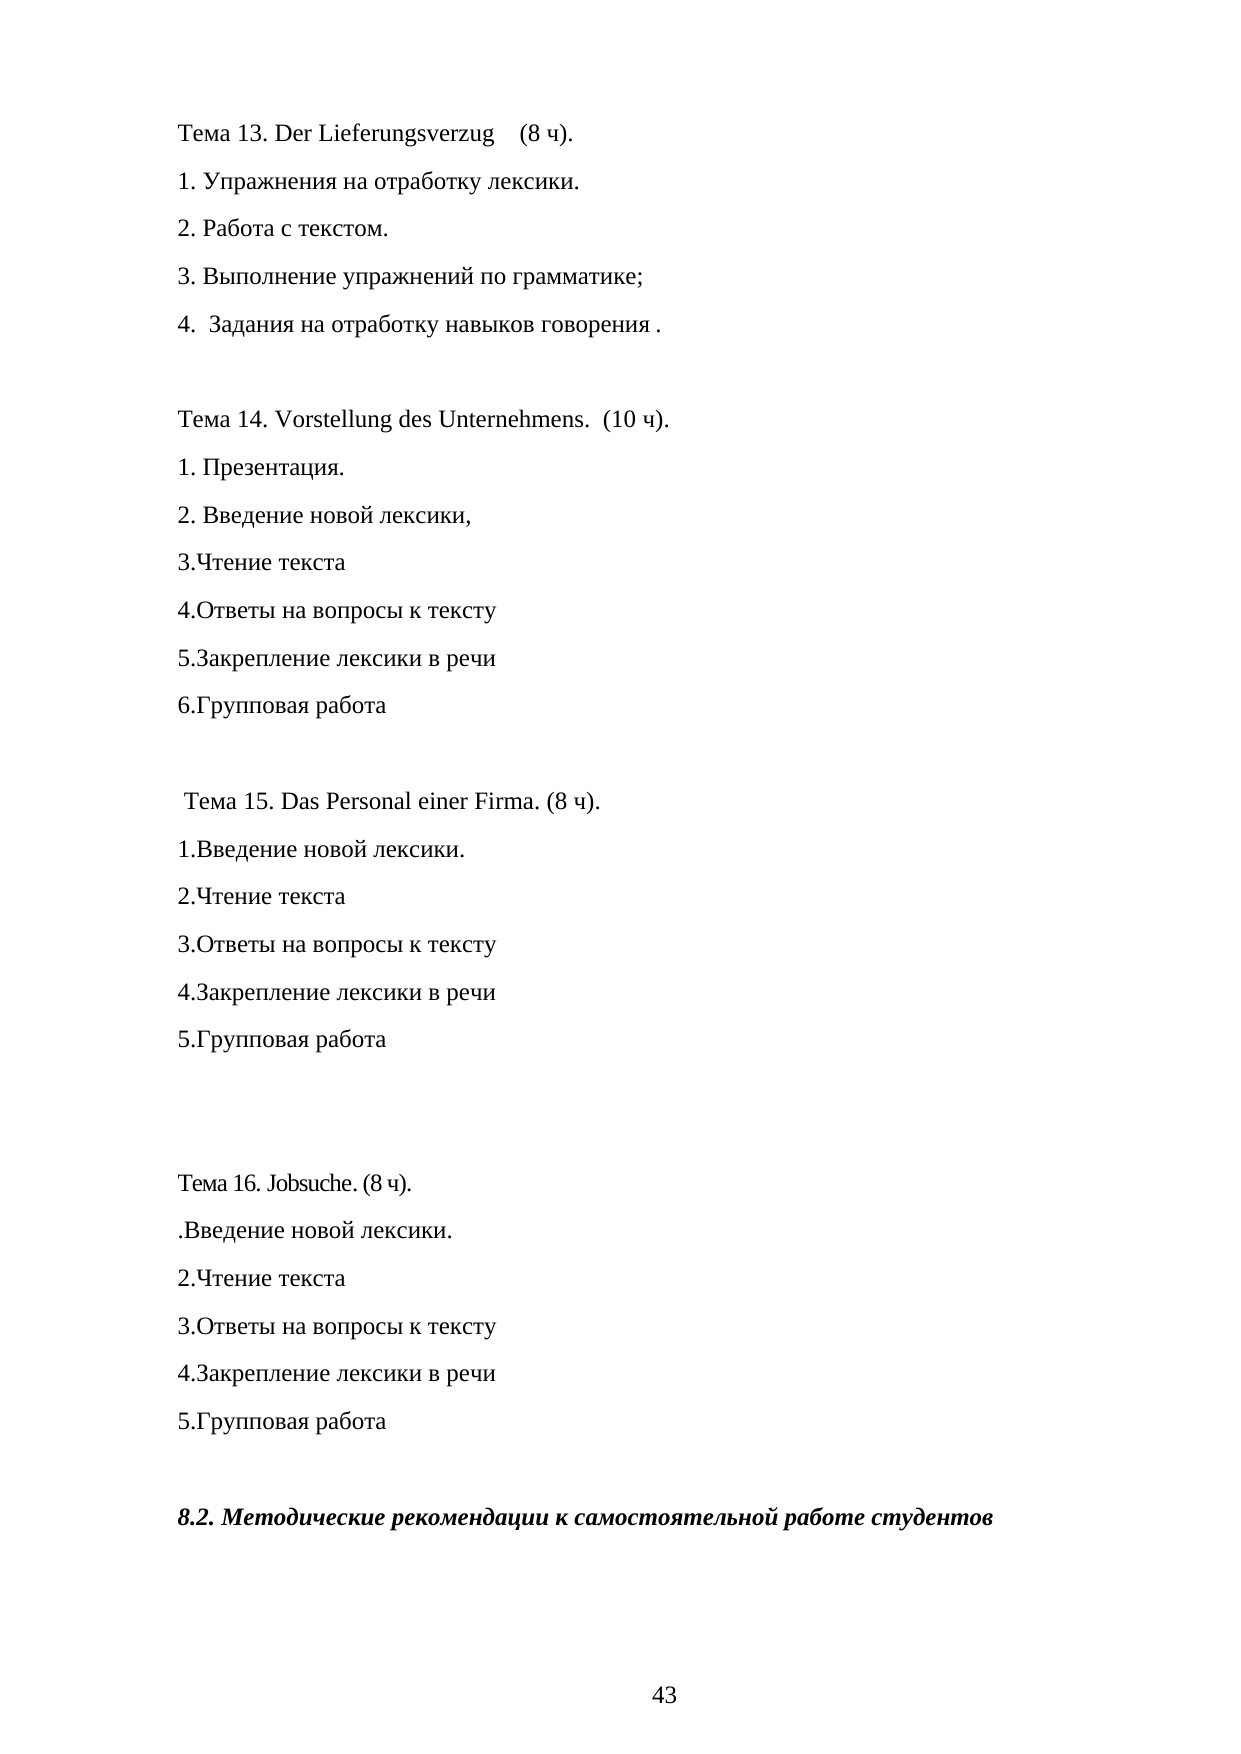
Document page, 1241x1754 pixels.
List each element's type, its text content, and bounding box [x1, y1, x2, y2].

text 3.Ответы на вопросы к тексту [177, 1311, 1152, 1339]
text 3.Чтение текста [177, 547, 1152, 576]
text 5.Групповая работа [177, 1024, 1152, 1053]
text Тема 15. Das Personal einer Firma. (8 ч). [177, 786, 1152, 815]
text 8.2. Методические рекомендации к самостоятельной работе студентов [177, 1502, 1152, 1530]
text .Введение новой лексики. [177, 1215, 1152, 1244]
text 5.Закрепление лексики в речи [177, 643, 1152, 672]
text 2.Чтение текста [177, 881, 1152, 910]
text 5.Групповая работа [177, 1406, 1152, 1435]
text 1. Упражнения на отработку лексики. [177, 166, 1152, 194]
text 3. Выполнение упражнений по грамматике; [177, 261, 1152, 290]
text 1. Презентация. [177, 452, 1152, 481]
text 6.Групповая работа [177, 691, 1152, 719]
text 4.Закрепление лексики в речи [177, 1358, 1152, 1387]
text 2. Введение новой лексики, [177, 500, 1152, 528]
text 4.Закрепление лексики в речи [177, 977, 1152, 1006]
text 2.Чтение текста [177, 1263, 1152, 1292]
text 1.Введение новой лексики. [177, 834, 1152, 862]
text 4.Ответы на вопросы к тексту [177, 595, 1152, 624]
text Тема 14. Vorstellung des Unternehmens. (10 ч). [177, 404, 1152, 433]
text 2. Работа с текстом. [177, 213, 1152, 242]
text Тема 16. Jobsuche. (8 ч). [177, 1168, 1152, 1196]
text 4. Задания на отработку навыков говорения . [177, 309, 1152, 338]
text 3.Ответы на вопросы к тексту [177, 929, 1152, 958]
text Тема 13. Der Lieferungsverzug (8 ч). [177, 118, 1152, 147]
